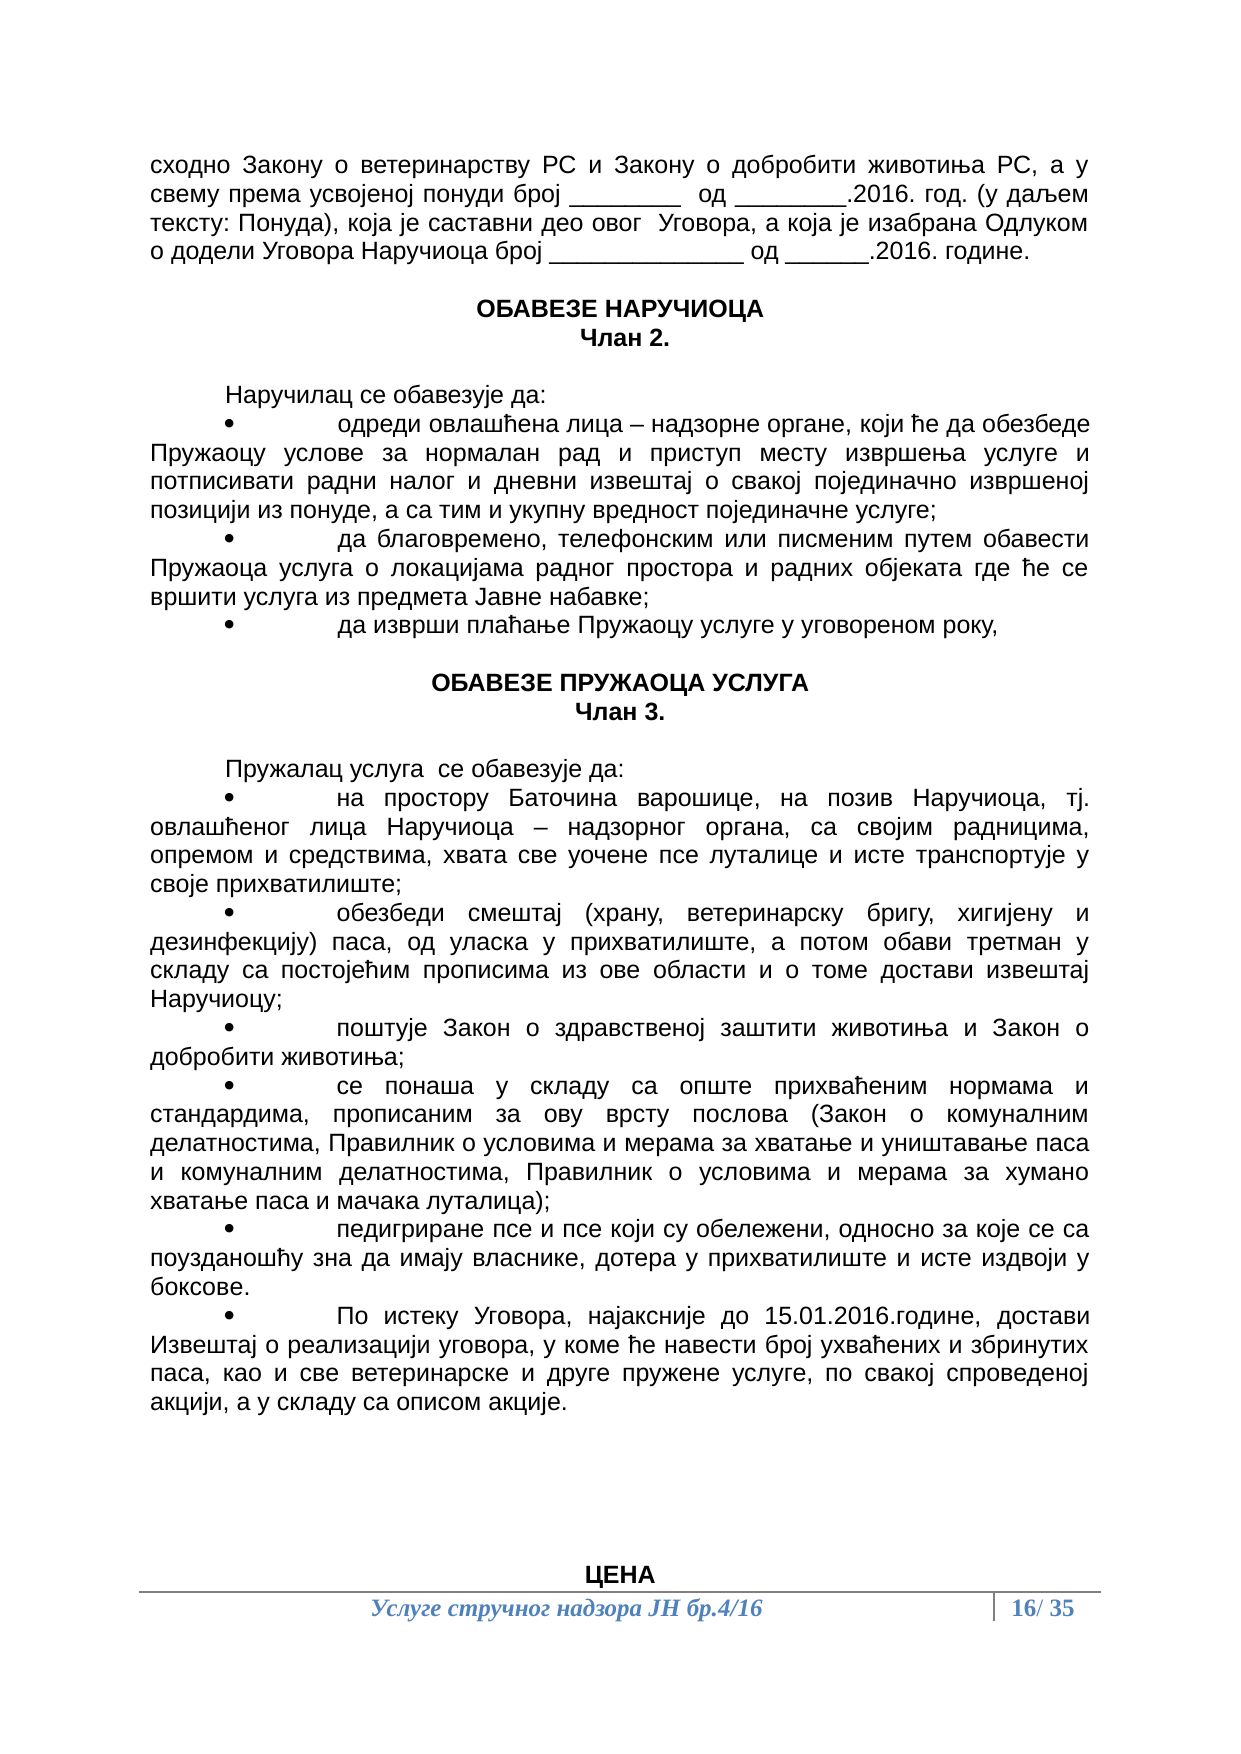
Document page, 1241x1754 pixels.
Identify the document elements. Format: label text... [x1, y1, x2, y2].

list да благовремено, телефонским или писменим путем обавести Пружаоца услуга о локацијама радног простора и радних објеката где ће се вршити услуга из предмета Јавне набавке; [150, 524, 1090, 610]
list поштује Закон о здравственој заштити животиња и Закон о добробити животиња; [150, 1013, 1090, 1071]
list се понаша у складу са опште прихваћеним нормама и стандардима, прописаним за ову врсту послова (Закон о комуналним делатностима, Правилник о условима и мерама за хватање и уништавање паса и комуналним делатностима, Правилник о условима и мерама за хумано хватање паса и мачака луталица); [150, 1071, 1090, 1214]
text Наручилац се обавезује да: [150, 380, 1090, 409]
text ОБАВЕЗЕ НАРУЧИОЦА [150, 294, 1090, 322]
text Члан 3. [150, 697, 1090, 725]
list одреди овлашћена лица – надзорне органе, који ће да обезбеде Пружаоцу услове за нормалан рад и приступ месту извршења услуге и потписивати радни налог и дневни извештај о свакој појединачно извршеној позицији из понуде, а са тим и укупну вредност појединачне услуге; [150, 409, 1090, 524]
text ЦЕНА [150, 1560, 1090, 1588]
text Члан 2. [150, 322, 1090, 351]
list на простору Баточина варошице, на позив Наручиоца, тј. овлашћеног лица Наручиоца – надзорног органа, са својим радницима, опремом и средствима, хвата све уочене псе луталице и исте транспортује у своје прихватилиште; [150, 783, 1090, 898]
list По истеку Уговора, најаксније до 15.01.2016.године, достави Извештај о реализацији уговора, у коме ће навести број ухваћених и збринутих паса, као и све ветеринарске и друге пружене услуге, по свакој спроведеној акцији, а у складу са описом акције. [150, 1301, 1090, 1416]
text ОБАВЕЗЕ ПРУЖАОЦА УСЛУГА [150, 668, 1090, 697]
list да изврши плаћање Пружаоцу услуге у уговореном року, [150, 610, 1090, 639]
text Пружалац услуга се обавезује да: [150, 754, 1090, 783]
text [150, 150, 1090, 265]
list обезбеди смештај (храну, ветеринарску бригу, хигијену и дезинфекцију) паса, од уласка у прихватилиште, а потом обави третман у складу са постојећим прописима из ове области и о томе достави извештај Наручиоцу; [150, 898, 1090, 1013]
list педигриране псе и псе који су обележени, односно за које се са поузданошћу зна да имају власнике, дотера у прихватилиште и исте издвоји у боксовe. [150, 1214, 1090, 1301]
